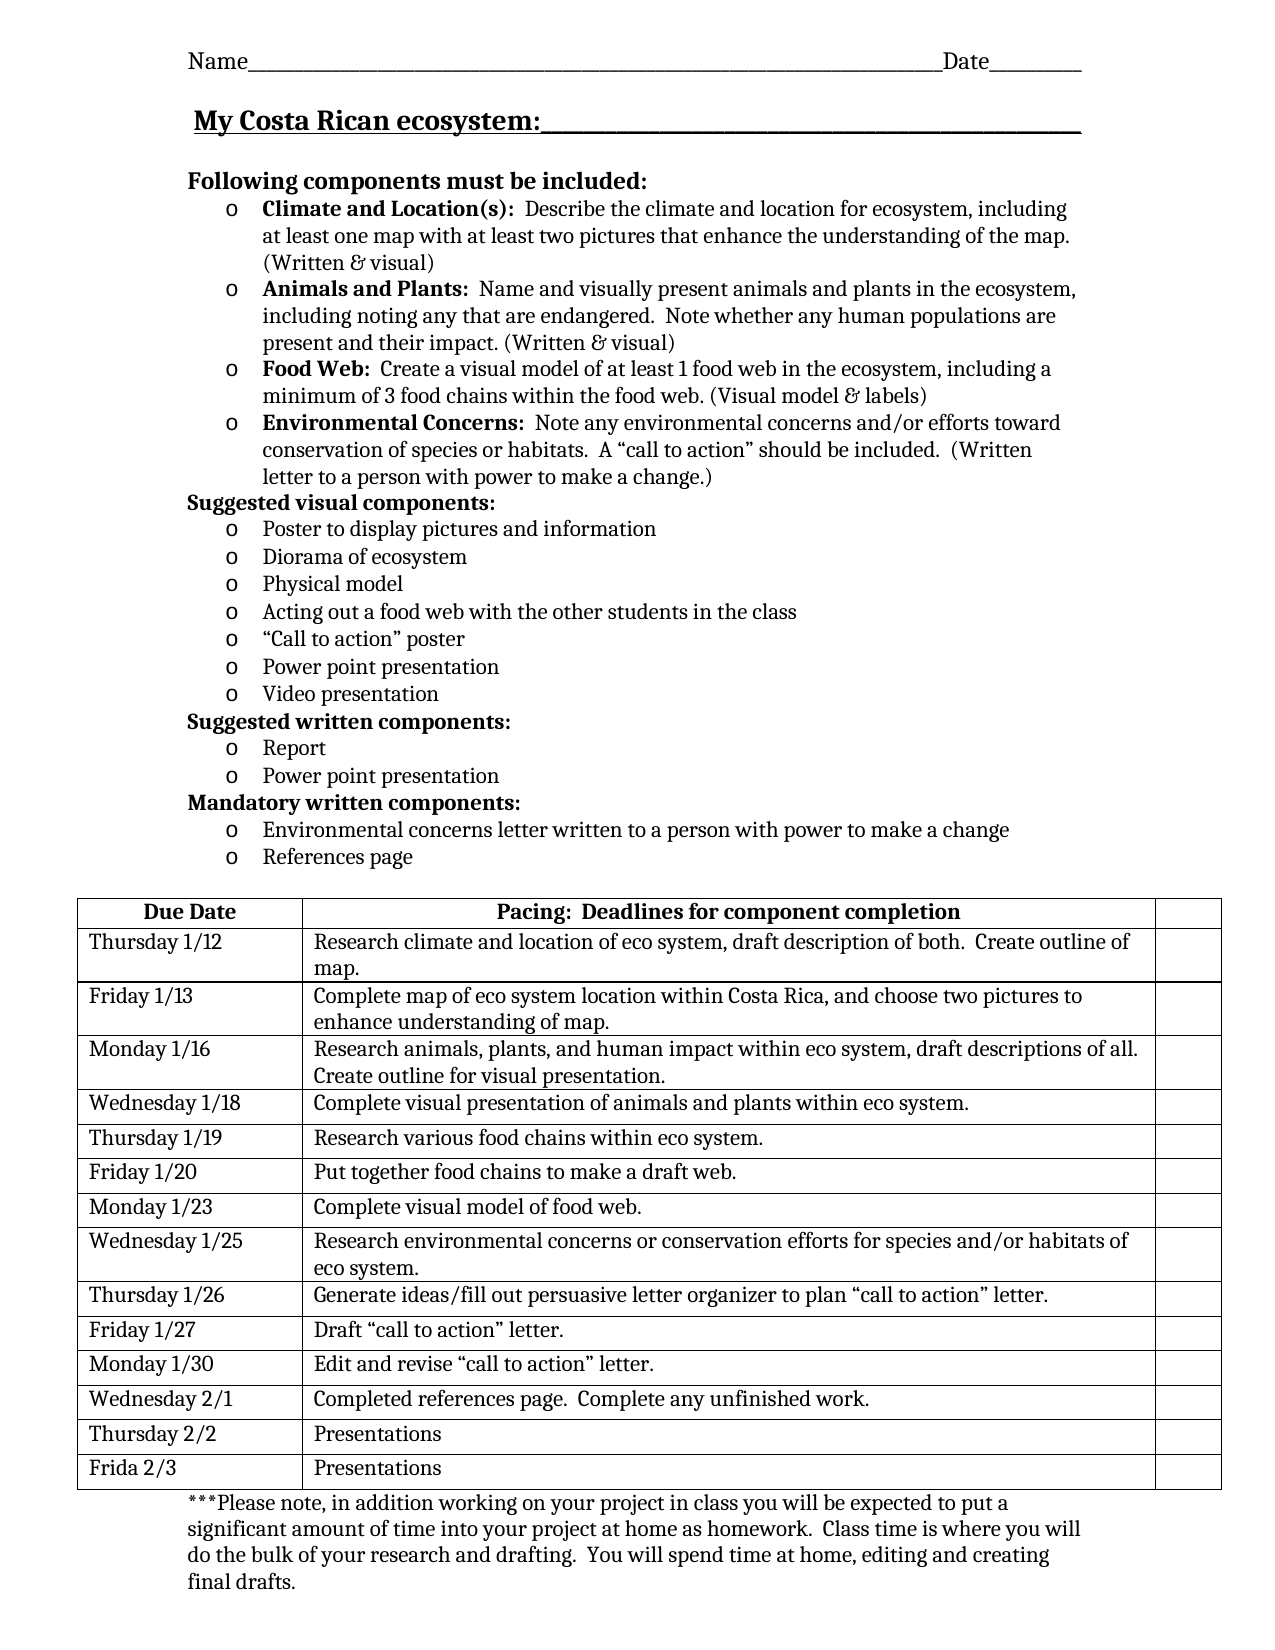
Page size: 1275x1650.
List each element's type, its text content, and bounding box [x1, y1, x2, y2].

table_cell [1156, 1455, 1221, 1488]
list Environmental Concerns: Note any environmental concerns and/or efforts toward conservation of species or habitats. A “call to action” should be included. (Written letter to a person with power to make a change.) [225, 410, 1087, 490]
list Food Web: Create a visual model of at least 1 food web in the ecosystem, including a minimum of 3 food chains within the food web. (Visual model & labels) [225, 356, 1087, 410]
table_cell [1156, 929, 1221, 981]
table_cell [1156, 1317, 1221, 1350]
table_cell Presentations [303, 1420, 1155, 1454]
list Power point presentation [225, 654, 1087, 681]
table_cell [1156, 983, 1221, 1035]
list Animals and Plants: Name and visually present animals and plants in the ecosystem, including noting any that are endangered. Note whether any human populations are present and their impact. (Written & visual) [225, 276, 1087, 356]
table_cell [1156, 1228, 1221, 1281]
list Power point presentation [225, 763, 1087, 790]
table_cell Friday 1/20 [78, 1159, 302, 1193]
list Acting out a food web with the other students in the class [225, 599, 1087, 626]
table_cell [1156, 1386, 1221, 1419]
table_cell Frida 2/3 [78, 1455, 302, 1488]
table_cell Generate ideas/fill out persuasive letter organizer to plan “call to action” letter. [303, 1282, 1155, 1316]
table_cell Wednesday 2/1 [78, 1386, 302, 1419]
table_cell Monday 1/16 [78, 1036, 302, 1089]
list Physical model [225, 571, 1087, 599]
table_cell [1156, 1194, 1221, 1227]
table_cell Research climate and location of eco system, draft description of both. Create outline of map. [303, 929, 1155, 981]
table_cell Friday 1/27 [78, 1317, 302, 1350]
table_cell Edit and revise “call to action” letter. [303, 1351, 1155, 1385]
table_cell [1156, 1159, 1221, 1193]
table_cell Complete visual presentation of animals and plants within eco system. [303, 1090, 1155, 1123]
table_cell Draft “call to action” letter. [303, 1317, 1155, 1350]
text Suggested written components: [187, 709, 1087, 735]
table_cell Complete map of eco system location within Costa Rica, and choose two pictures to enhance understanding of map. [303, 983, 1155, 1035]
table_cell Wednesday 1/18 [78, 1090, 302, 1123]
list Report [225, 735, 1087, 763]
table_cell [1156, 1125, 1221, 1158]
table_cell [1156, 1090, 1221, 1123]
table_cell Thursday 2/2 [78, 1420, 302, 1454]
table_cell Research animals, plants, and human impact within eco system, draft descriptions of all. Create outline for visual presentation. [303, 1036, 1155, 1089]
table_cell Monday 1/30 [78, 1351, 302, 1385]
table_cell [1156, 1036, 1221, 1089]
table_header Pacing: Deadlines for component completion [303, 899, 1155, 928]
list Video presentation [225, 681, 1087, 709]
table_cell Presentations [303, 1455, 1155, 1488]
text Name___________________________________________________________________________Date__________ [187, 47, 1087, 76]
table_cell Thursday 1/19 [78, 1125, 302, 1158]
list “Call to action” poster [225, 626, 1087, 654]
table_cell Friday 1/13 [78, 983, 302, 1035]
text Suggested visual components: [187, 490, 1087, 516]
table_cell [1156, 1282, 1221, 1316]
table_cell Monday 1/23 [78, 1194, 302, 1227]
list Climate and Location(s): Describe the climate and location for ecosystem, including at least one map with at least two pictures that enhance the understanding of the map. (Written & visual) [225, 195, 1087, 276]
table_cell Wednesday 1/25 [78, 1228, 302, 1281]
table_cell Thursday 1/26 [78, 1282, 302, 1316]
table_cell Put together food chains to make a draft web. [303, 1159, 1155, 1193]
table_cell Thursday 1/12 [78, 929, 302, 981]
list References page [225, 844, 1087, 871]
table_cell Complete visual model of food web. [303, 1194, 1155, 1227]
table_header Due Date [78, 899, 302, 928]
list Poster to display pictures and information [225, 516, 1087, 544]
table_header [1156, 899, 1221, 928]
text My Costa Rican ecosystem:__________________________________________________ [187, 104, 1087, 138]
text Mandatory written components: [187, 790, 1087, 816]
list Environmental concerns letter written to a person with power to make a change [225, 816, 1087, 844]
table_cell [1156, 1351, 1221, 1385]
table_cell Research various food chains within eco system. [303, 1125, 1155, 1158]
text ***Please note, in addition working on your project in class you will be expected to put a significant amount of time into your project at home as homework. Class time is where you will do the bulk of your research and drafting. You will spend time at home, editing and creating final drafts. [187, 1490, 1087, 1595]
table_cell [1156, 1420, 1221, 1454]
text Following components must be included: [187, 167, 1087, 195]
table_cell Research environmental concerns or conservation efforts for species and/or habitats of eco system. [303, 1228, 1155, 1281]
table_cell Completed references page. Complete any unfinished work. [303, 1386, 1155, 1419]
list Diorama of ecosystem [225, 544, 1087, 571]
